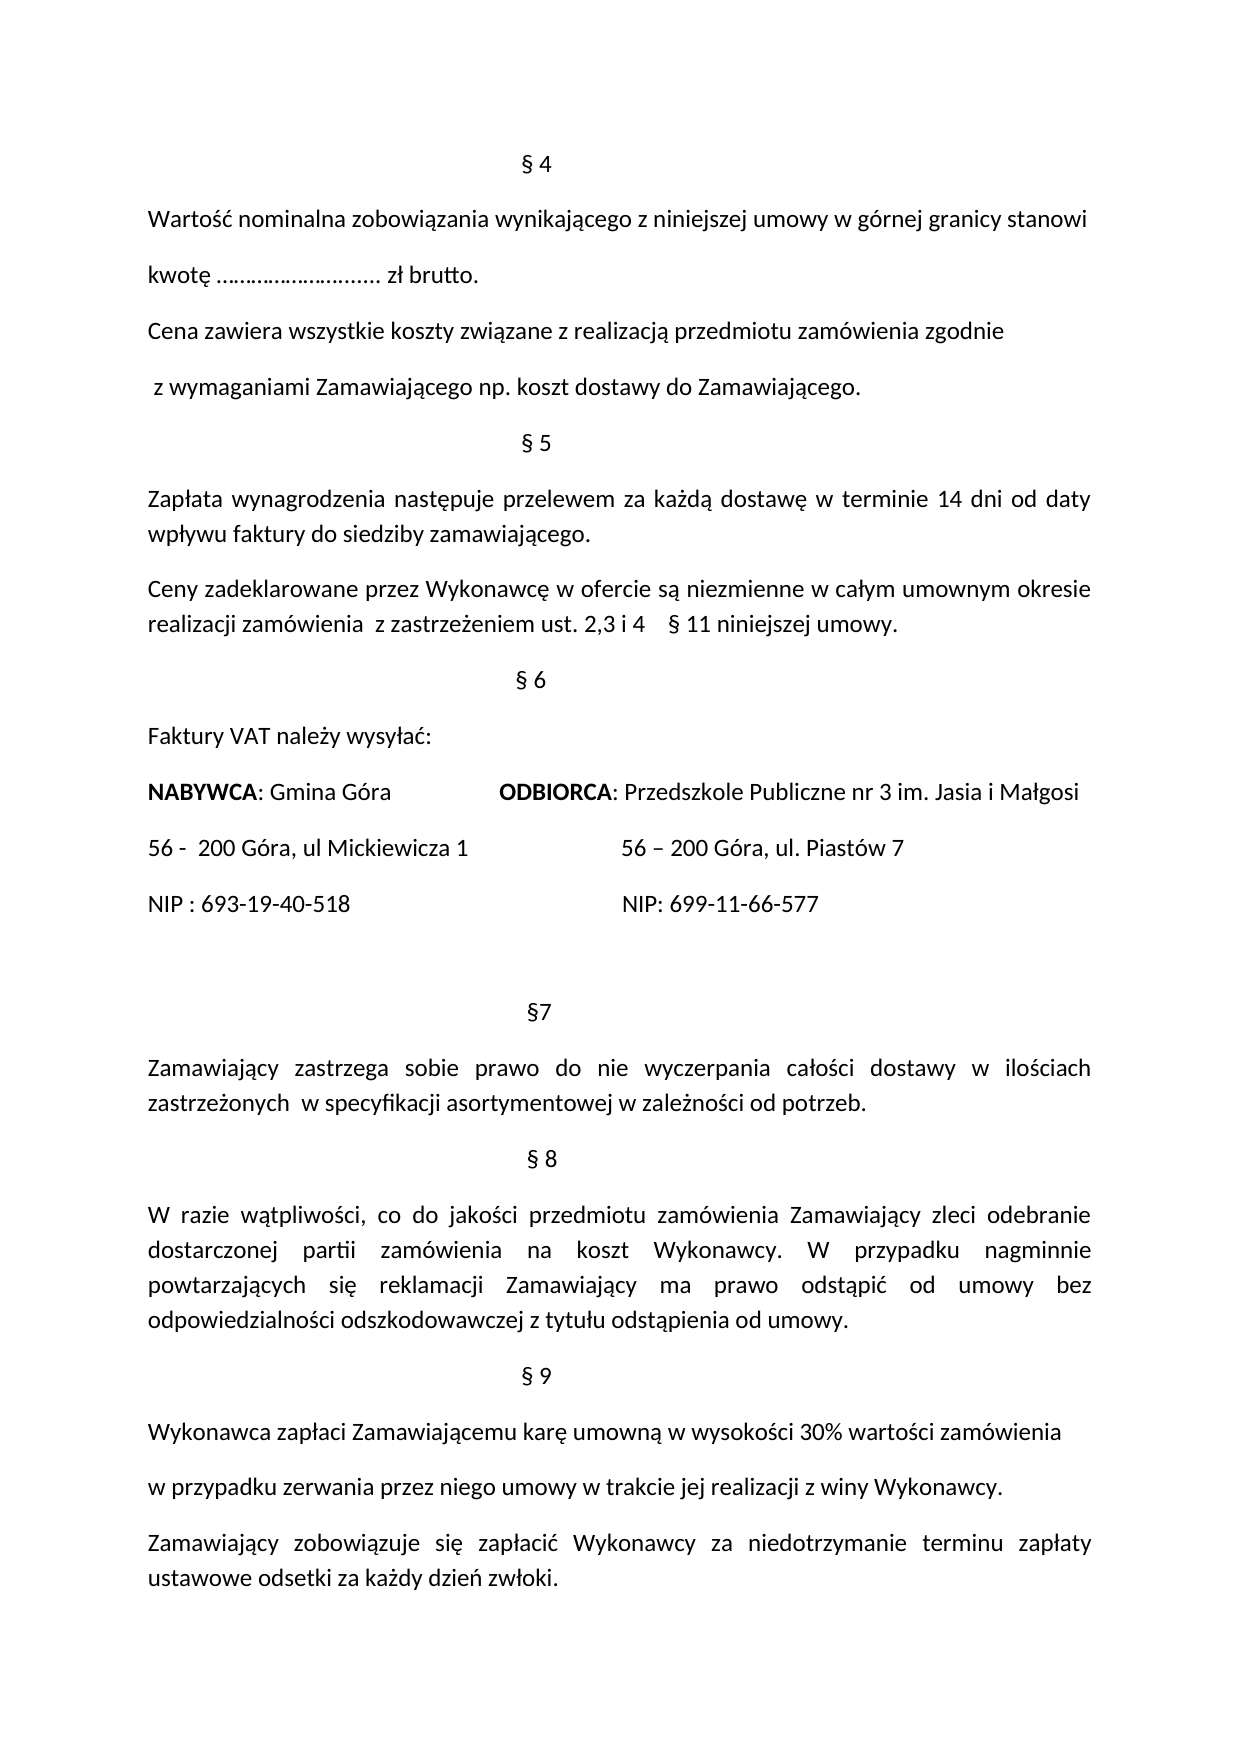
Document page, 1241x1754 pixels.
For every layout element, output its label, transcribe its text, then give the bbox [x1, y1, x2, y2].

text Cena zawiera wszystkie koszty związane z realizacją przedmiotu zamówienia zgodnie [148, 315, 1093, 346]
text 56 - 200 Góra, ul Mickiewicza 1 56 – 200 Góra, ul. Piastów 7 [148, 832, 1093, 862]
text § 5 [148, 427, 1093, 457]
text Faktury VAT należy wysyłać: [148, 720, 1093, 751]
text § 6 [148, 664, 1093, 695]
text § 4 [148, 148, 1093, 178]
text Ceny zadeklarowane przez Wykonawcę w ofercie są niezmienne w całym umownym okresie realizacji zamówienia z zastrzeżeniem ust. 2,3 i 4 § 11 niniejszej umowy. [148, 573, 1093, 639]
text w przypadku zerwania przez niego umowy w trakcie jej realizacji z winy Wykonawcy. [148, 1472, 1093, 1502]
text § 8 [148, 1143, 1093, 1174]
text Zapłata wynagrodzenia następuje przelewem za każdą dostawę w terminie 14 dni od daty wpływu faktury do siedziby zamawiającego. [148, 483, 1093, 548]
text Zamawiający zobowiązuje się zapłacić Wykonawcy za niedotrzymanie terminu zapłaty ustawowe odsetki za każdy dzień zwłoki. [148, 1527, 1093, 1593]
text NABYWCA: Gmina Góra ODBIORCA: Przedszkole Publiczne nr 3 im. Jasia i Małgosi [148, 776, 1093, 807]
text § 9 [148, 1360, 1093, 1390]
text Zamawiający zastrzega sobie prawo do nie wyczerpania całości dostawy w ilościach zastrzeżonych w specyfikacji asortymentowej w zależności od potrzeb. [148, 1052, 1093, 1118]
text NIP : 693-19-40-518 NIP: 699-11-66-577 [148, 888, 1093, 918]
text Wykonawca zapłaci Zamawiającemu karę umowną w wysokości 30% wartości zamówienia [148, 1416, 1093, 1446]
text W razie wątpliwości, co do jakości przedmiotu zamówienia Zamawiający zleci odebranie dostarczonej partii zamówienia na koszt Wykonawcy. W przypadku nagminnie powtarzających się reklamacji Zamawiający ma prawo odstąpić od umowy bez odpowiedzialności odszkodowawczej z tytułu odstąpienia od umowy. [148, 1199, 1093, 1334]
text kwotę …………………....... zł brutto. [148, 259, 1093, 290]
text z wymaganiami Zamawiającego np. koszt dostawy do Zamawiającego. [148, 371, 1093, 402]
text §7 [148, 997, 1093, 1027]
text Wartość nominalna zobowiązania wynikającego z niniejszej umowy w górnej granicy stanowi [148, 203, 1093, 234]
